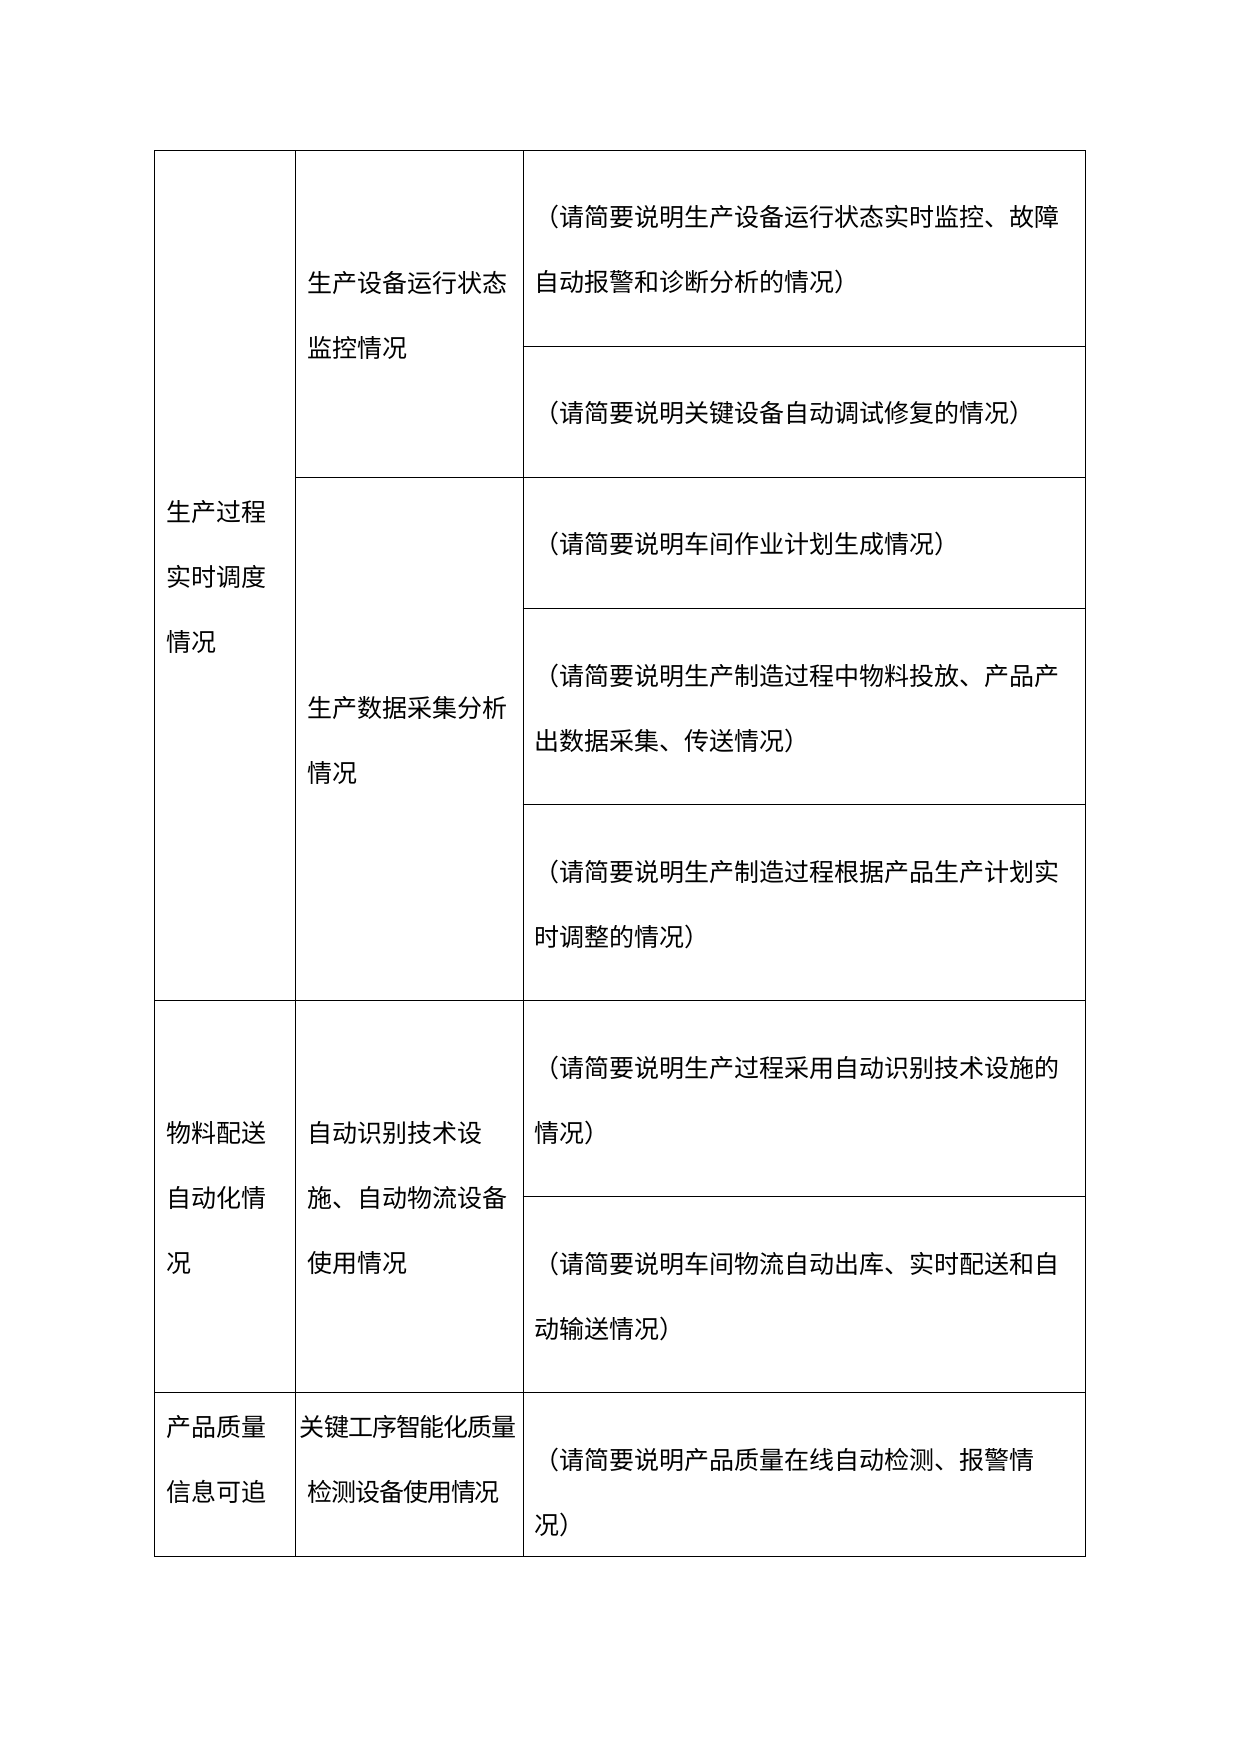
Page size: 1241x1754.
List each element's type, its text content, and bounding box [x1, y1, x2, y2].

table_cell 生产数据采集分析情况 [296, 478, 523, 1000]
table_cell 生产设备运行状态监控情况 [296, 151, 523, 477]
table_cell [524, 1393, 1085, 1556]
table_cell （请简要说明生产制造过程中物料投放、产品产出数据采集、传送情况） [524, 609, 1085, 804]
table_cell （请简要说明生产制造过程根据产品生产计划实时调整的情况） [524, 805, 1085, 1000]
table_cell （请简要说明关键设备自动调试修复的情况） [524, 347, 1085, 477]
table_cell 自动识别技术设施、自动物流设备使用情况 [296, 1001, 523, 1392]
table_cell （请简要说明生产设备运行状态实时监控、故障自动报警和诊断分析的情况） [524, 151, 1085, 346]
table_cell 产品质量信息可追溯情况 [155, 1393, 295, 1556]
table_cell （请简要说明生产过程采用自动识别技术设施的情况） [524, 1001, 1085, 1196]
table_cell 生产过程实时调度情况 [155, 151, 295, 1000]
table_cell （请简要说明车间作业计划生成情况） [524, 478, 1085, 608]
table_cell 关键工序智能化质量检测设备使用情况 [296, 1393, 523, 1556]
table_cell （请简要说明车间物流自动出库、实时配送和自动输送情况） [524, 1197, 1085, 1392]
table_cell 物料配送自动化情况 [155, 1001, 295, 1392]
